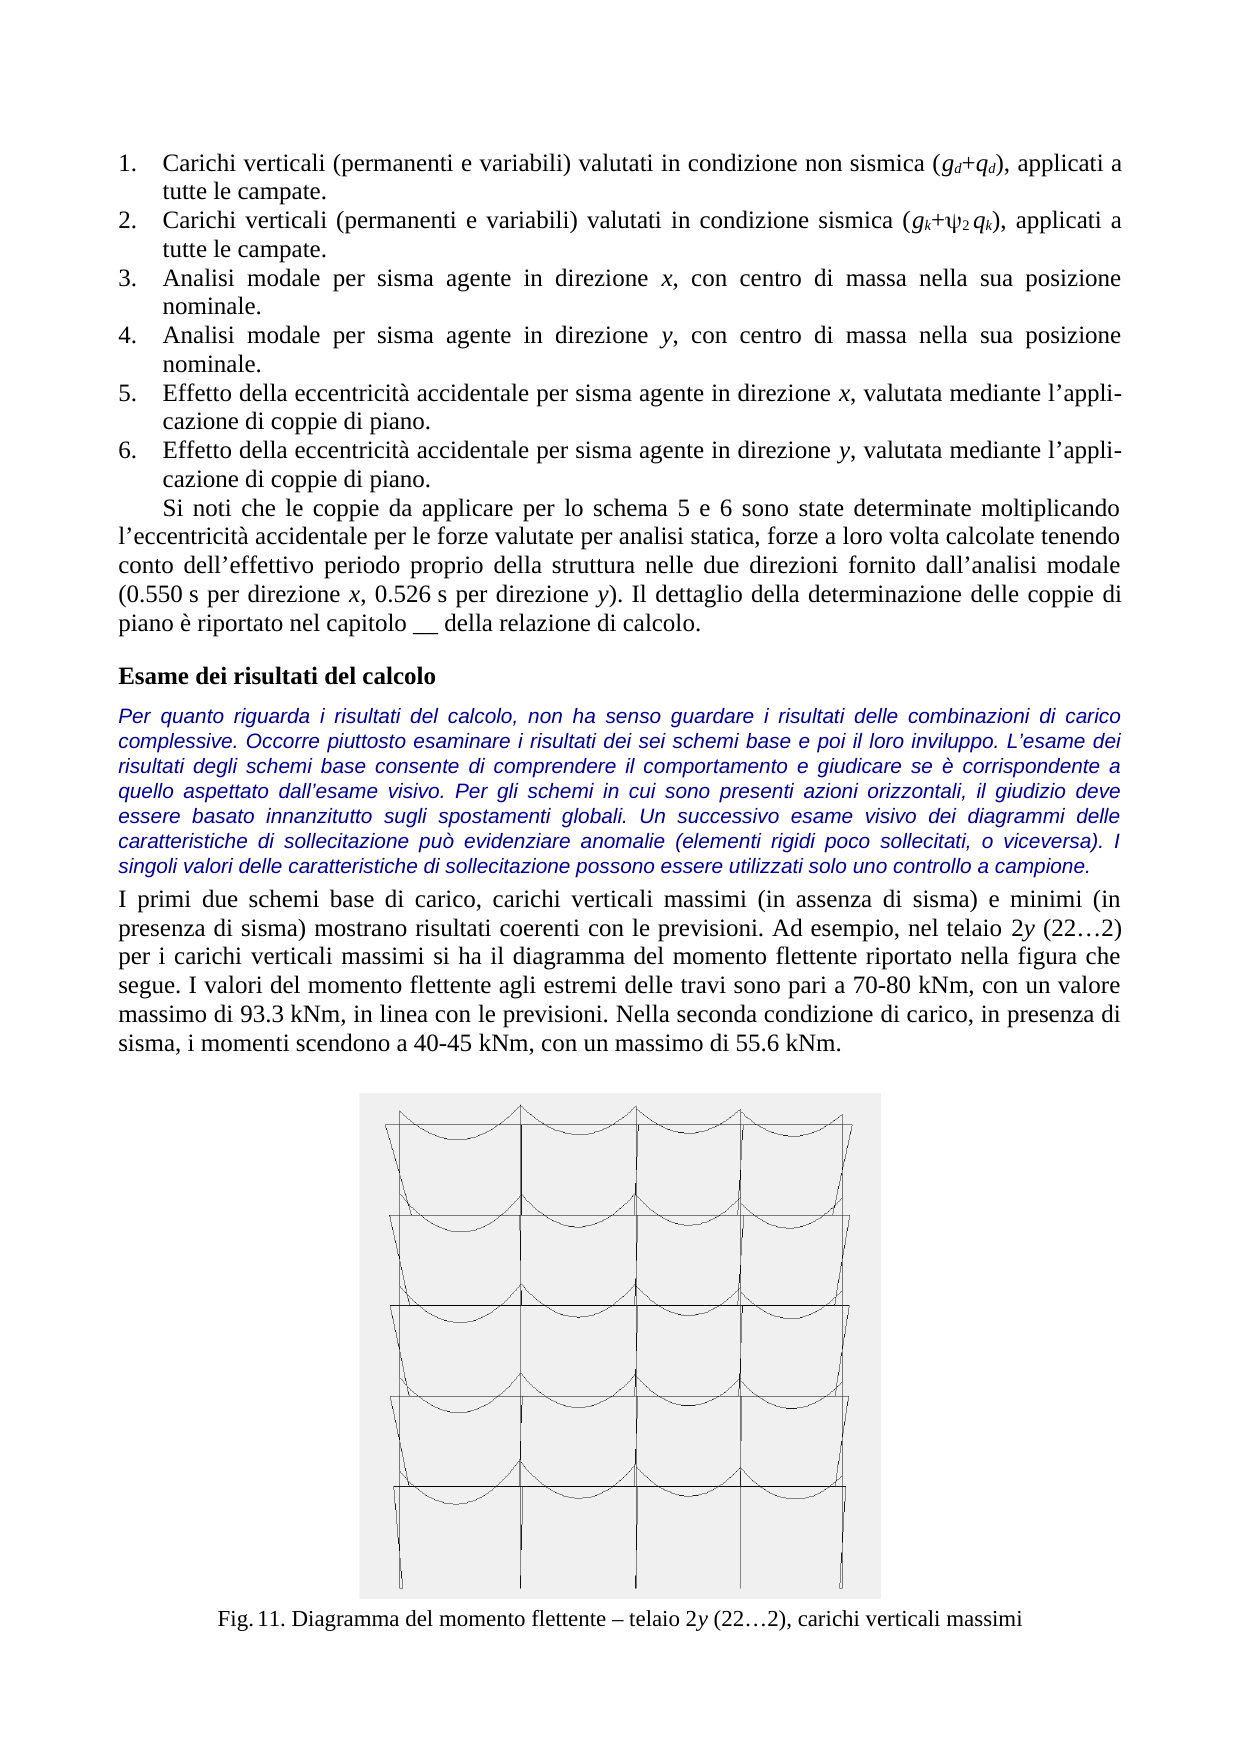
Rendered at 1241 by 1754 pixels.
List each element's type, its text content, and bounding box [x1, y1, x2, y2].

list Effetto della eccentricità accidentale per sisma agente in direzione y, valutata mediante l’applicazione di coppie di piano. [118, 435, 1122, 493]
list Analisi modale per sisma agente in direzione x, con centro di massa nella sua posizione nominale. [118, 263, 1122, 320]
list Analisi modale per sisma agente in direzione y, con centro di massa nella sua posizione nominale. [118, 320, 1122, 378]
text I primi due schemi base di carico, carichi verticali massimi (in assenza di sisma) e minimi (in presenza di sisma) mostrano risultati coerenti con le previsioni. Ad esempio, nel telaio 2y (22…2) per i carichi verticali massimi si ha il diagramma del momento flettente riportato nella figura che segue. I valori del momento flettente agli estremi delle travi sono pari a 70-80 kNm, con un valore massimo di 93.3 kNm, in linea con le previsioni. Nella seconda condizione di carico, in presenza di sisma, i momenti scendono a 40-45 kNm, con un massimo di 55.6 kNm. [118, 884, 1122, 1056]
list Effetto della eccentricità accidentale per sisma agente in direzione x, valutata mediante l’applicazione di coppie di piano. [118, 378, 1122, 435]
subtitle Esame dei risultati del calcolo [118, 661, 1122, 690]
text Fig. 11. Diagramma del momento flettente – telaio 2y (22…2), carichi verticali massimi [118, 1605, 1122, 1631]
text Per quanto riguarda i risultati del calcolo, non ha senso guardare i risultati delle combinazioni di carico complessive. Occorre piuttosto esaminare i risultati dei sei schemi base e poi il loro inviluppo. L’esame dei risultati degli schemi base consente di comprendere il comportamento e giudicare se è corrispondente a quello aspettato dall’esame visivo. Per gli schemi in cui sono presenti azioni orizzontali, il giudizio deve essere basato innanzitutto sugli spostamenti globali. Un successivo esame visivo dei diagrammi delle caratteristiche di sollecitazione può evidenziare anomalie (elementi rigidi poco sollecitati, o viceversa). I singoli valori delle caratteristiche di sollecitazione possono essere utilizzati solo uno controllo a campione. [118, 703, 1122, 878]
list Carichi verticali (permanenti e variabili) valutati in condizione non sismica (gd+qd), applicati a tutte le campate. [118, 148, 1122, 205]
text Si noti che le coppie da applicare per lo schema 5 e 6 sono state determinate moltiplicando l’eccentricità accidentale per le forze valutate per analisi statica, forze a loro volta calcolate tenendo conto dell’effettivo periodo proprio della struttura nelle due direzioni fornito dall’analisi modale (0.550 s per direzione x, 0.526 s per direzione y). Il dettaglio della determinazione delle coppie di piano è riportato nel capitolo __ della relazione di calcolo. [118, 493, 1122, 636]
list Carichi verticali (permanenti e variabili) valutati in condizione sismica (gk+2 qk), applicati a tutte le campate. [118, 205, 1122, 263]
